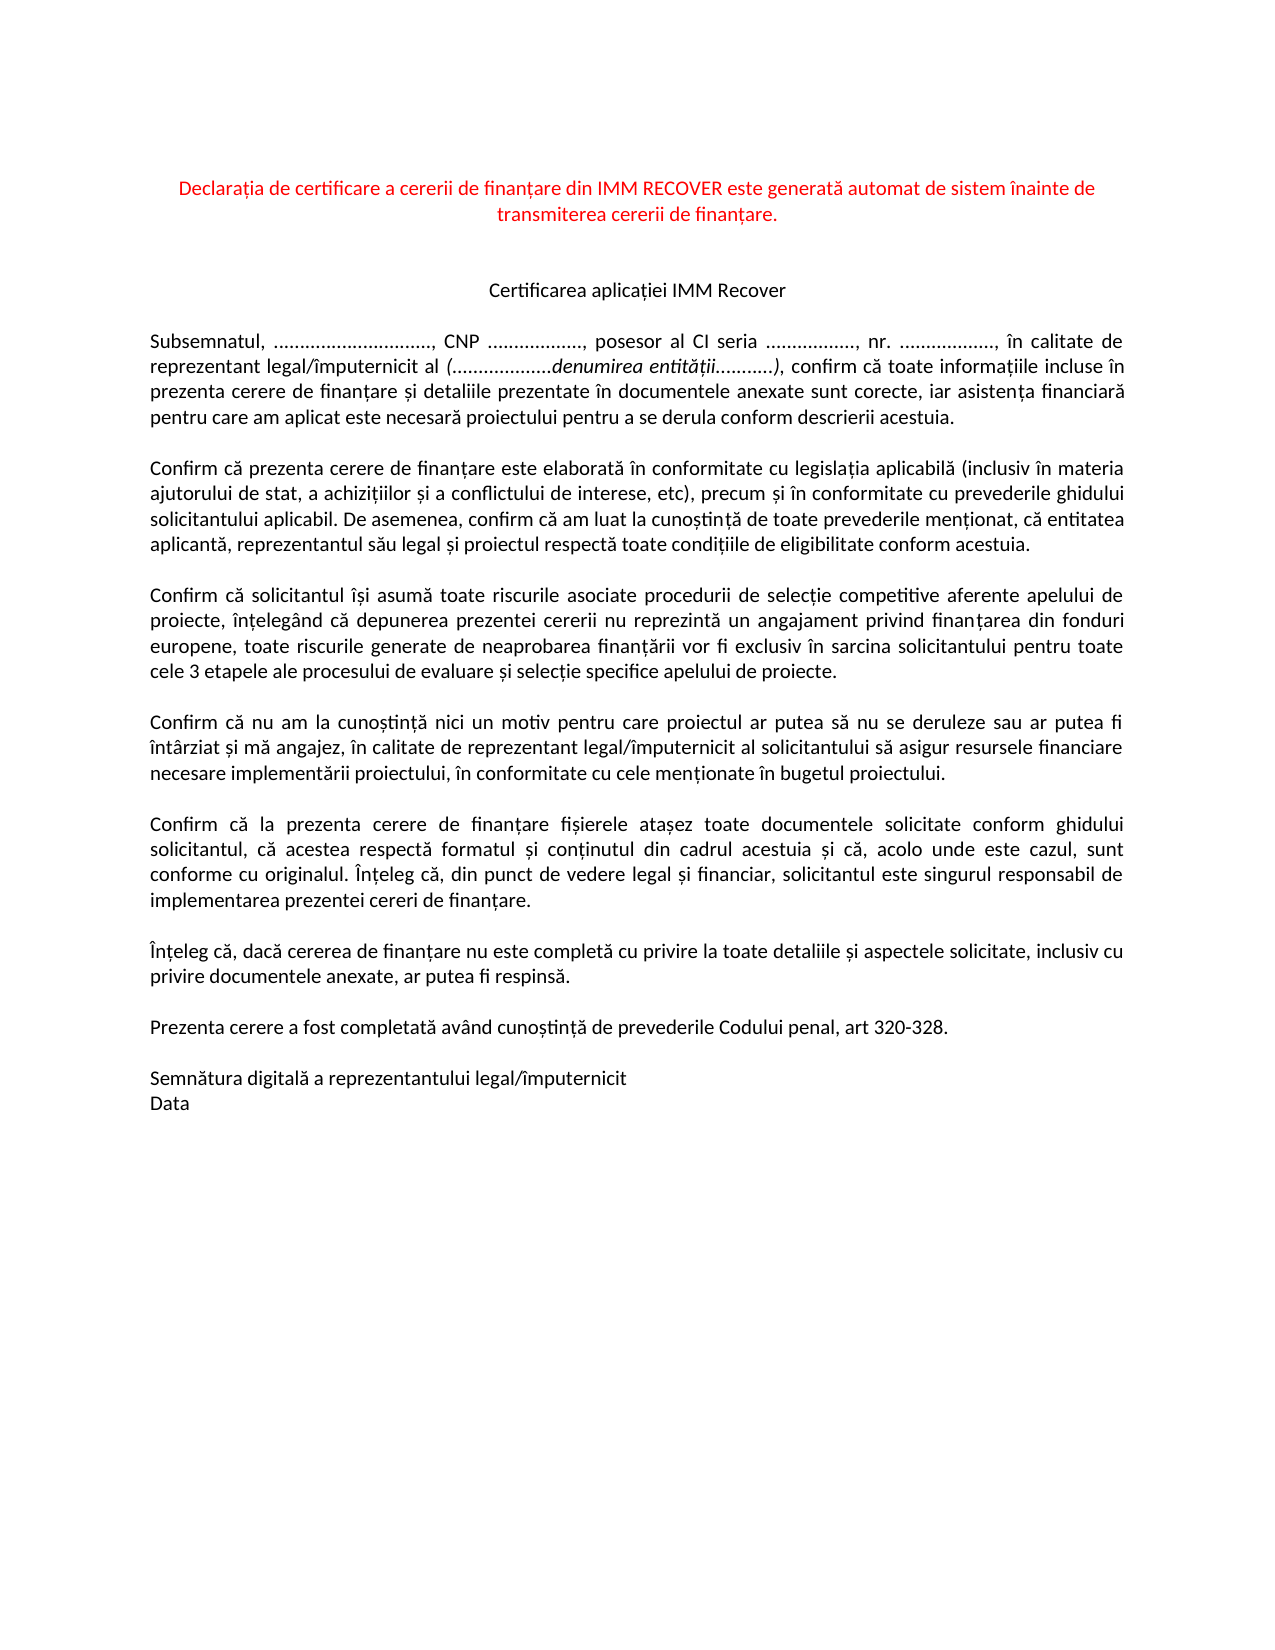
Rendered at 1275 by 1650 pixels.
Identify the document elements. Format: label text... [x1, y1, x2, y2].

text Certificarea aplicației IMM Recover [150, 277, 1125, 302]
text Confirm că prezenta cerere de finanţare este elaborată în conformitate cu legislaţia aplicabilă (inclusiv în materia ajutorului de stat, a achiziţiilor şi a conflictului de interese, etc), precum și în conformitate cu prevederile ghidului solicitantului aplicabil. De asemenea, confirm că am luat la cunoştinţă de toate prevederile menționat, că entitatea aplicantă, reprezentantul său legal și proiectul respectă toate condițiile de eligibilitate conform acestuia. [150, 455, 1125, 557]
text Semnătura digitală a reprezentantului legal/împuternicit [150, 1065, 1125, 1090]
text Confirm că nu am la cunoştinţă nici un motiv pentru care proiectul ar putea să nu se deruleze sau ar putea fi întârziat şi mă angajez, în calitate de reprezentant legal/împuternicit al solicitantului să asigur resursele financiare necesare implementării proiectului, în conformitate cu cele menţionate în bugetul proiectului. [150, 709, 1125, 785]
text Confirm că la prezenta cerere de finanţare fişierele ataşez toate documentele solicitate conform ghidului solicitantul, că acestea respectă formatul și conținutul din cadrul acestuia și că, acolo unde este cazul, sunt conforme cu originalul. Înţeleg că, din punct de vedere legal şi financiar, solicitantul este singurul responsabil de implementarea prezentei cereri de finanțare. [150, 811, 1125, 912]
text Confirm că solicitantul își asumă toate riscurile asociate procedurii de selecție competitive aferente apelului de proiecte, înțelegând că depunerea prezentei cererii nu reprezintă un angajament privind finanţarea din fonduri europene, toate riscurile generate de neaprobarea finanţării vor fi exclusiv în sarcina solicitantului pentru toate cele 3 etapele ale procesului de evaluare și selecție specifice apelului de proiecte. [150, 582, 1125, 684]
text Subsemnatul, .............................., CNP .................., posesor al CI seria ................., nr. .................., în calitate de reprezentant legal/împuternicit al (...................denumirea entității...........), confirm că toate informaţiile incluse în prezenta cerere de finanţare şi detaliile prezentate în documentele anexate sunt corecte, iar asistenţa financiară pentru care am aplicat este necesară proiectului pentru a se derula conform descrierii acestuia. [150, 328, 1125, 429]
text Declarația de certificare a cererii de finanțare din IMM RECOVER este generată automat de sistem înainte de transmiterea cererii de finanțare. [150, 175, 1125, 226]
text Prezenta cerere a fost completată având cunoştinţă de prevederile Codului penal, art 320-328. [150, 1014, 1125, 1039]
text Înţeleg că, dacă cererea de finanţare nu este completă cu privire la toate detaliile şi aspectele solicitate, inclusiv cu privire documentele anexate, ar putea fi respinsă. [150, 938, 1125, 989]
text Data [150, 1090, 1125, 1116]
